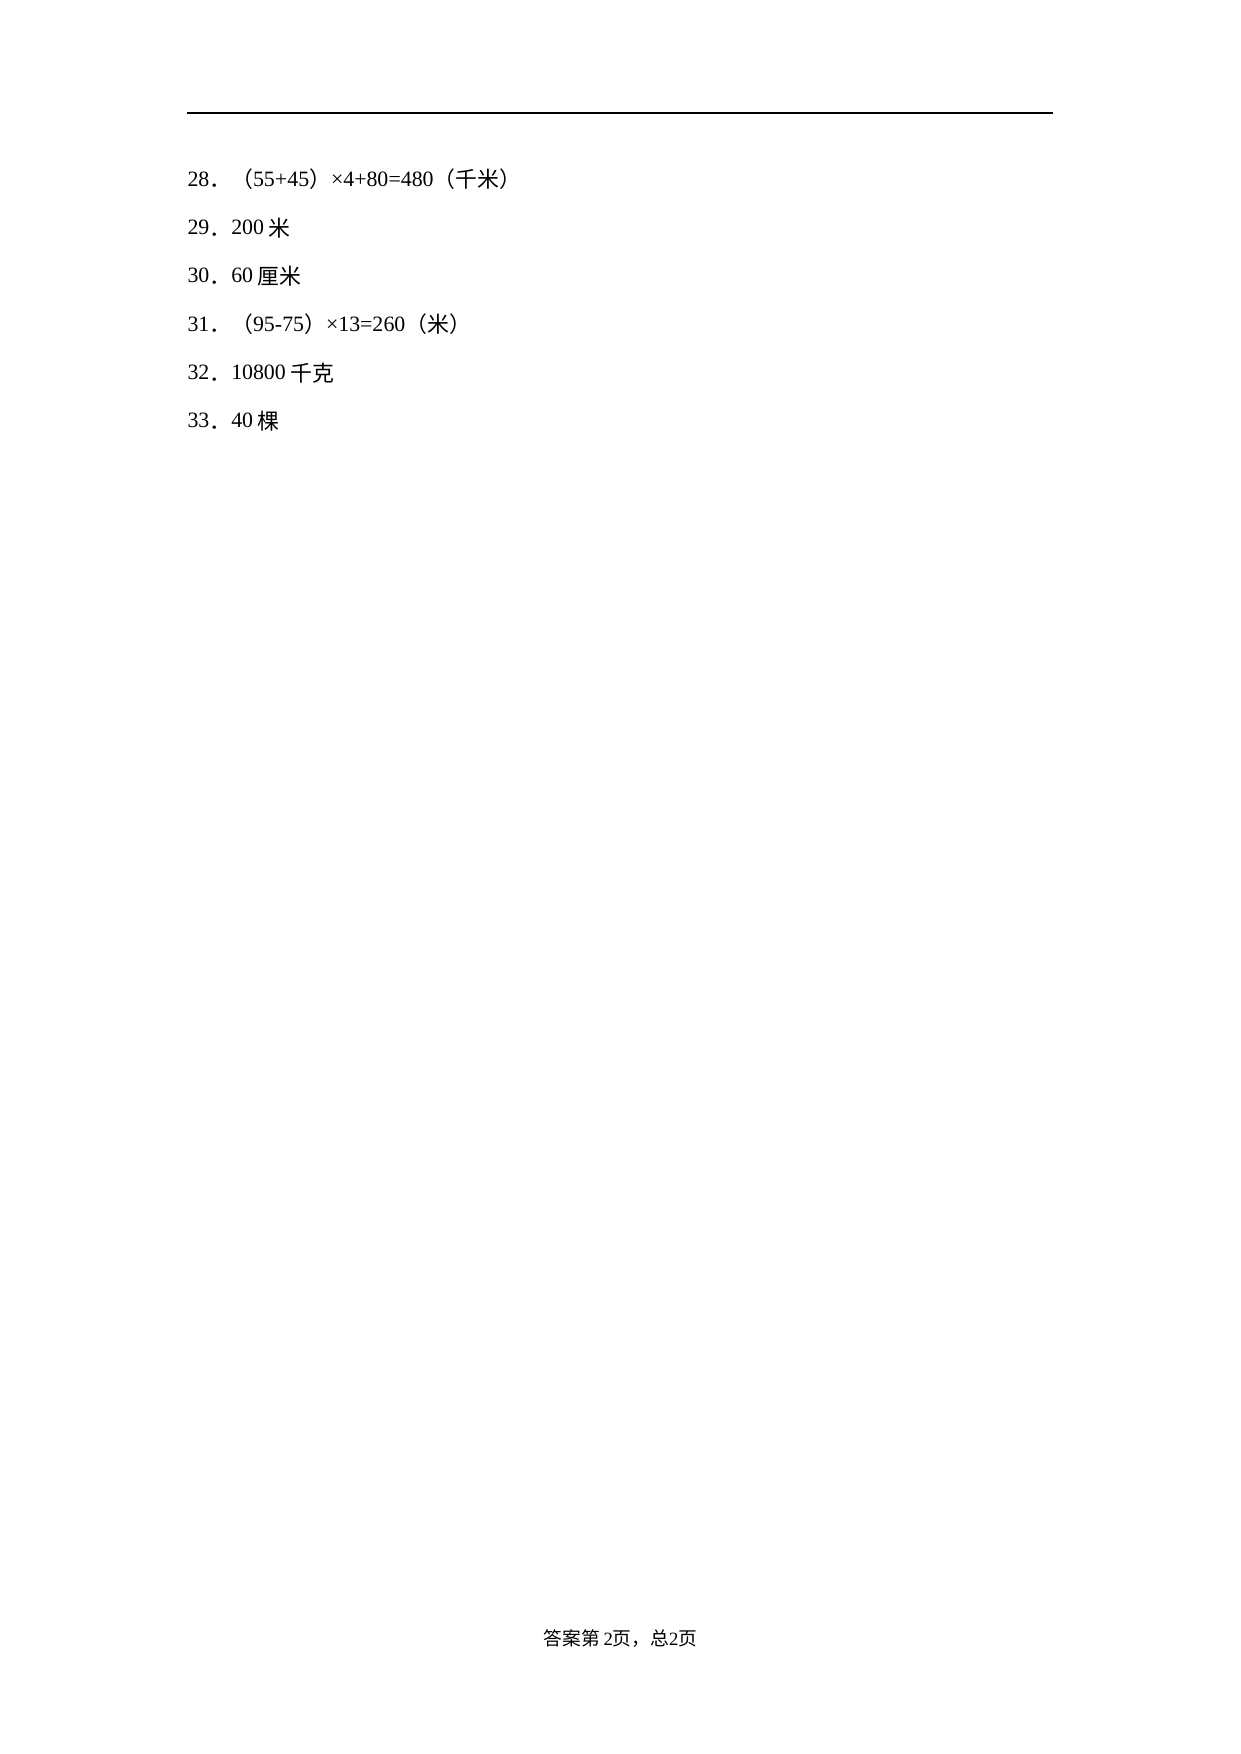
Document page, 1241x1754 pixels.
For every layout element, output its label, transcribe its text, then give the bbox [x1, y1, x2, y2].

text 30．60厘米 [187, 259, 1053, 291]
text 31．（95-75）×13=260（米） [187, 307, 1053, 339]
text 29．200米 [187, 210, 1053, 243]
text 33．40棵 [187, 404, 1053, 436]
text 32．10800千克 [187, 355, 1053, 388]
text 28．（55+45）×4+80=480（千米） [187, 162, 1053, 194]
